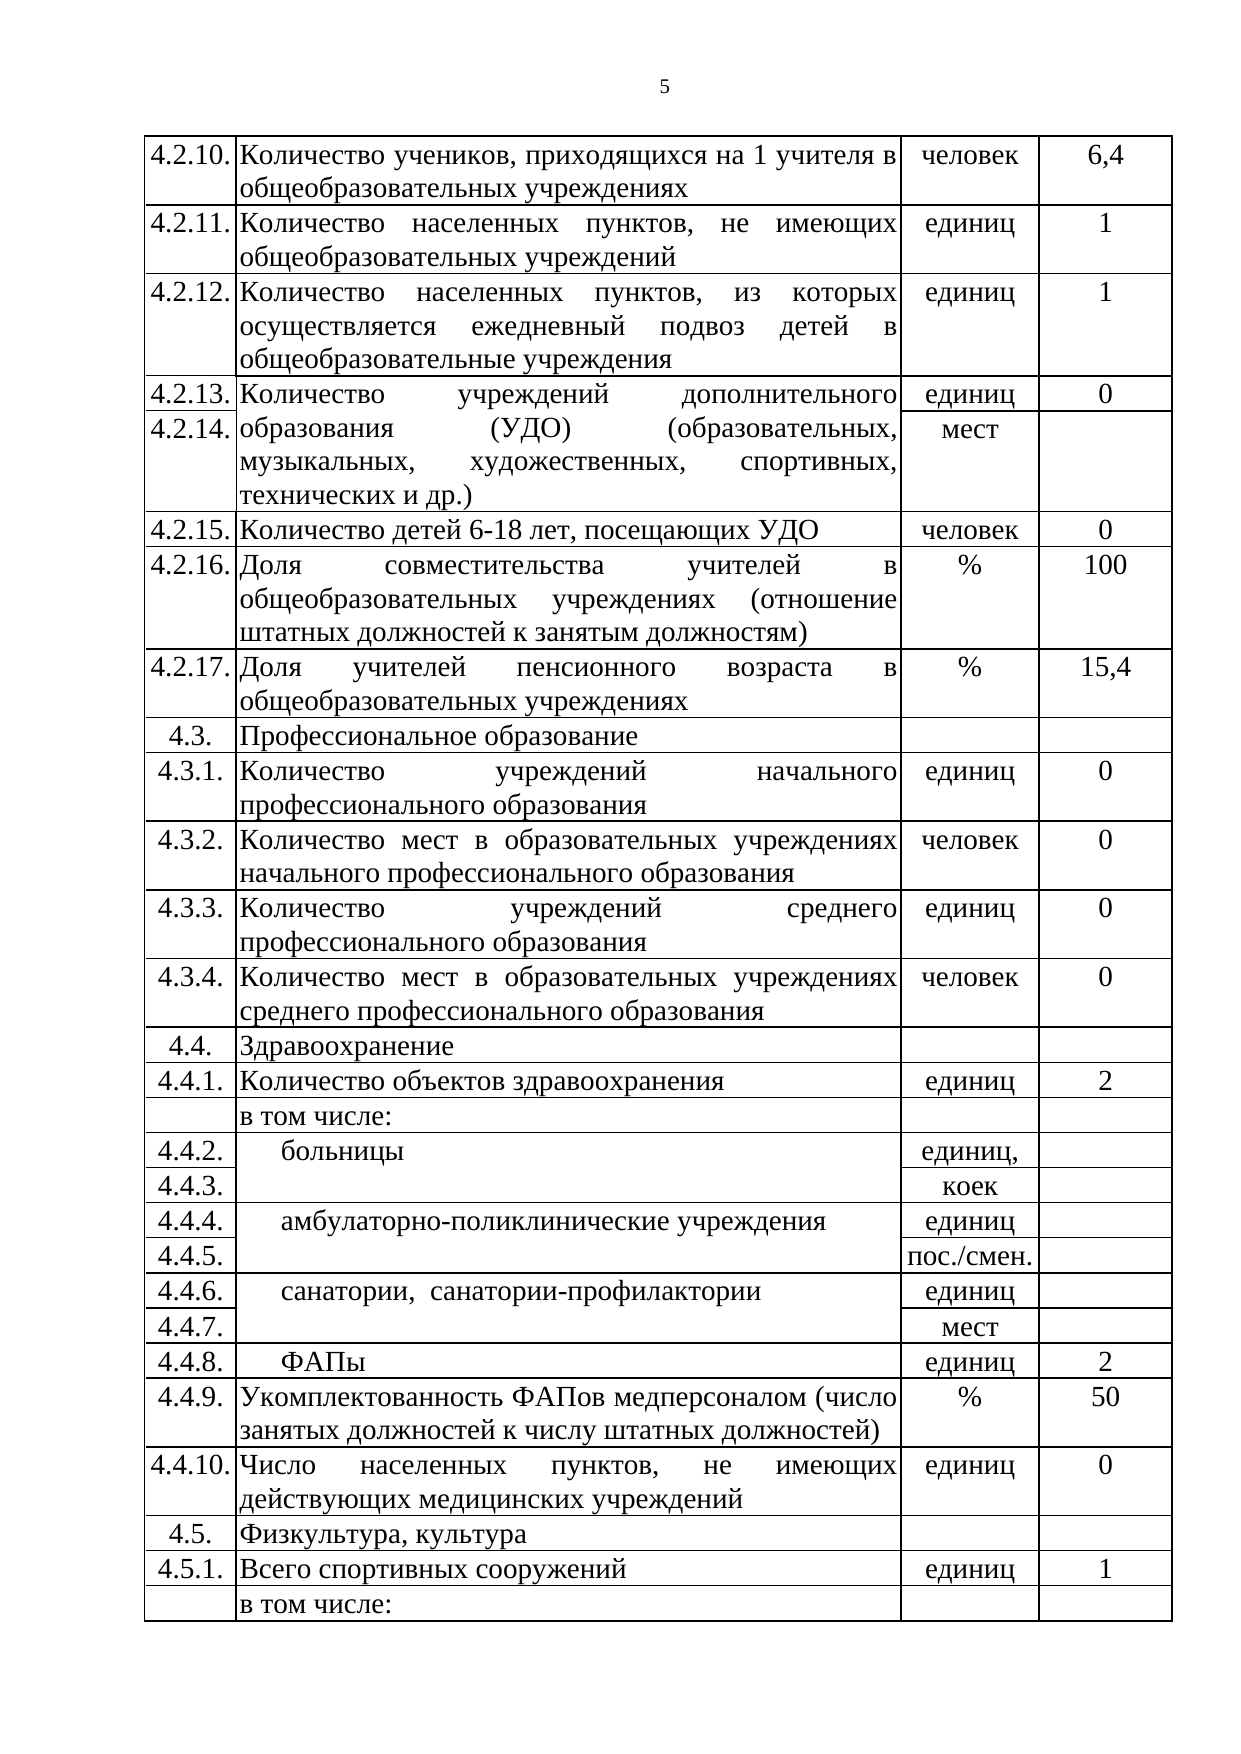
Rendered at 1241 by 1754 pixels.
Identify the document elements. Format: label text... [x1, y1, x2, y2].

table_cell 4.2.13. [145, 376, 236, 410]
table_cell 4.4.6. [145, 1273, 235, 1307]
table_cell [1040, 1168, 1171, 1202]
table_cell человек [902, 512, 1038, 546]
table_cell 0 [1040, 959, 1171, 1026]
table_cell единиц [902, 891, 1038, 958]
table_cell 0 [1040, 822, 1171, 889]
table_cell [1040, 718, 1171, 752]
table_cell 4.4.1. [145, 1063, 235, 1096]
table_cell 4.3.3. [145, 890, 235, 958]
table_cell Доля совместительства учителей в общеобразовательных учреждениях (отношение штатных должностей к занятым должностям) [237, 547, 900, 648]
table_cell пос./смен. [902, 1238, 1038, 1272]
table_cell [1040, 1586, 1171, 1620]
table_cell Количество населенных пунктов, не имеющих общеобразовательных учреждений [237, 206, 900, 273]
table_cell 2 [1040, 1344, 1171, 1377]
table_cell Здравоохранение [237, 1028, 900, 1061]
table_cell человек [902, 137, 1038, 204]
table_cell 0 [1040, 753, 1171, 820]
table_cell 4.2.11. [145, 205, 235, 273]
table_cell Количество учеников, приходящихся на 1 учителя в общеобразовательных учреждениях [237, 137, 900, 204]
table_cell [1040, 1133, 1171, 1167]
table_cell 4.4.8. [145, 1343, 235, 1377]
table_cell Количество мест в образовательных учреждениях начального профессионального образования [237, 822, 900, 889]
table_cell единиц [902, 1063, 1038, 1096]
table_cell человек [902, 959, 1038, 1026]
table_cell 6,4 [1040, 137, 1171, 204]
table_cell 4.3. [145, 718, 235, 752]
table_cell единиц [902, 1203, 1038, 1237]
table_cell 100 [1040, 547, 1171, 648]
table_cell в том числе: [237, 1098, 900, 1132]
table_cell Количество учреждений дополнительного образования (УДО) (образовательных, музыкальных, художественных, спортивных, технических и др.) [237, 377, 900, 511]
table_cell [902, 1098, 1038, 1132]
table_cell 0 [1040, 512, 1171, 546]
table_cell 4.2.12. [145, 274, 235, 375]
table_cell ФАПы [237, 1344, 900, 1377]
table_cell 4.3.4. [145, 959, 235, 1026]
table_cell [902, 1516, 1038, 1550]
table_cell 1 [1040, 1551, 1171, 1585]
table_cell Количество объектов здравоохранения [237, 1063, 900, 1096]
table_cell [902, 718, 1038, 752]
table_cell [1040, 1203, 1171, 1237]
table_cell 0 [1040, 377, 1171, 410]
table_cell 4.2.17. [145, 649, 235, 717]
table_cell больницы [237, 1133, 900, 1202]
table_cell [1040, 1028, 1171, 1061]
table_cell 4.3.2. [145, 821, 235, 889]
table_cell 4.5. [145, 1516, 235, 1550]
table_cell [145, 1098, 235, 1132]
table_cell 4.4.4. [145, 1203, 235, 1237]
table_cell 4.2.15. [145, 512, 235, 546]
table_cell [1040, 1238, 1171, 1272]
table_cell Число населенных пунктов, не имеющих действующих медицинских учреждений [237, 1448, 900, 1514]
table_cell единиц [902, 1344, 1038, 1377]
table_cell 2 [1040, 1063, 1171, 1096]
table_cell 4.5.1. [145, 1551, 235, 1585]
table_cell единиц [902, 753, 1038, 820]
table_cell [1040, 1098, 1171, 1132]
table_cell 50 [1040, 1379, 1171, 1446]
table_cell [902, 1586, 1038, 1620]
table_cell 15,4 [1040, 650, 1171, 717]
table_cell 4.4.9. [145, 1378, 235, 1446]
table_cell мест [902, 412, 1038, 511]
table_cell Количество учреждений начального профессионального образования [237, 753, 900, 820]
table_cell единиц [902, 1551, 1038, 1585]
table_cell Количество учреждений среднего профессионального образования [237, 891, 900, 958]
table_cell Физкультура, культура [237, 1516, 900, 1550]
table_cell Количество мест в образовательных учреждениях среднего профессионального образования [237, 959, 900, 1026]
table_cell Всего спортивных сооружений [237, 1551, 900, 1585]
table_cell мест [902, 1309, 1038, 1342]
table_cell 4.2.14. [145, 411, 236, 511]
table_cell единиц [902, 377, 1038, 410]
table_cell [1040, 412, 1171, 511]
table_cell 4.4.10. [145, 1447, 235, 1514]
table_cell [902, 1028, 1038, 1061]
table_cell 4.4.5. [145, 1238, 235, 1272]
table_cell 4.2.10. [145, 137, 235, 204]
table_cell 0 [1040, 891, 1171, 958]
table_cell единиц, [902, 1133, 1038, 1167]
table_cell Укомплектованность ФАПов медперсоналом (число занятых должностей к числу штатных должностей) [237, 1379, 900, 1446]
table_cell Доля учителей пенсионного возраста в общеобразовательных учреждениях [237, 650, 900, 717]
table_cell [1040, 1309, 1171, 1342]
table_cell амбулаторно-поликлинические учреждения [237, 1203, 900, 1272]
table_cell % [902, 547, 1038, 648]
table_cell % [902, 1379, 1038, 1446]
table_cell 4.4.2. [145, 1133, 235, 1167]
table_cell % [902, 650, 1038, 717]
table_cell 1 [1040, 206, 1171, 273]
table_cell в том числе: [237, 1586, 900, 1620]
table_cell 4.4. [145, 1027, 235, 1061]
table_cell [1040, 1274, 1171, 1307]
table_cell человек [902, 822, 1038, 889]
table_cell 4.4.3. [145, 1168, 235, 1202]
table_cell 4.2.16. [145, 547, 235, 648]
table_cell 4.4.7. [145, 1308, 235, 1342]
table_cell санатории, санатории-профилактории [237, 1274, 900, 1342]
table_cell [1040, 1516, 1171, 1550]
table_cell единиц [902, 1448, 1038, 1514]
table_cell Количество детей 6-18 лет, посещающих УДО [237, 512, 900, 546]
table_cell 0 [1040, 1448, 1171, 1514]
table_cell Количество населенных пунктов, из которых осуществляется ежедневный подвоз детей в общеобразовательные учреждения [237, 274, 900, 375]
table_cell 1 [1040, 274, 1171, 375]
table_cell единиц [902, 1274, 1038, 1307]
table_cell [145, 1586, 235, 1620]
table_cell коек [902, 1168, 1038, 1202]
table_cell Профессиональное образование [237, 718, 900, 752]
table_cell 4.3.1. [145, 753, 235, 820]
table_cell единиц [902, 206, 1038, 273]
table_cell единиц [902, 274, 1038, 375]
